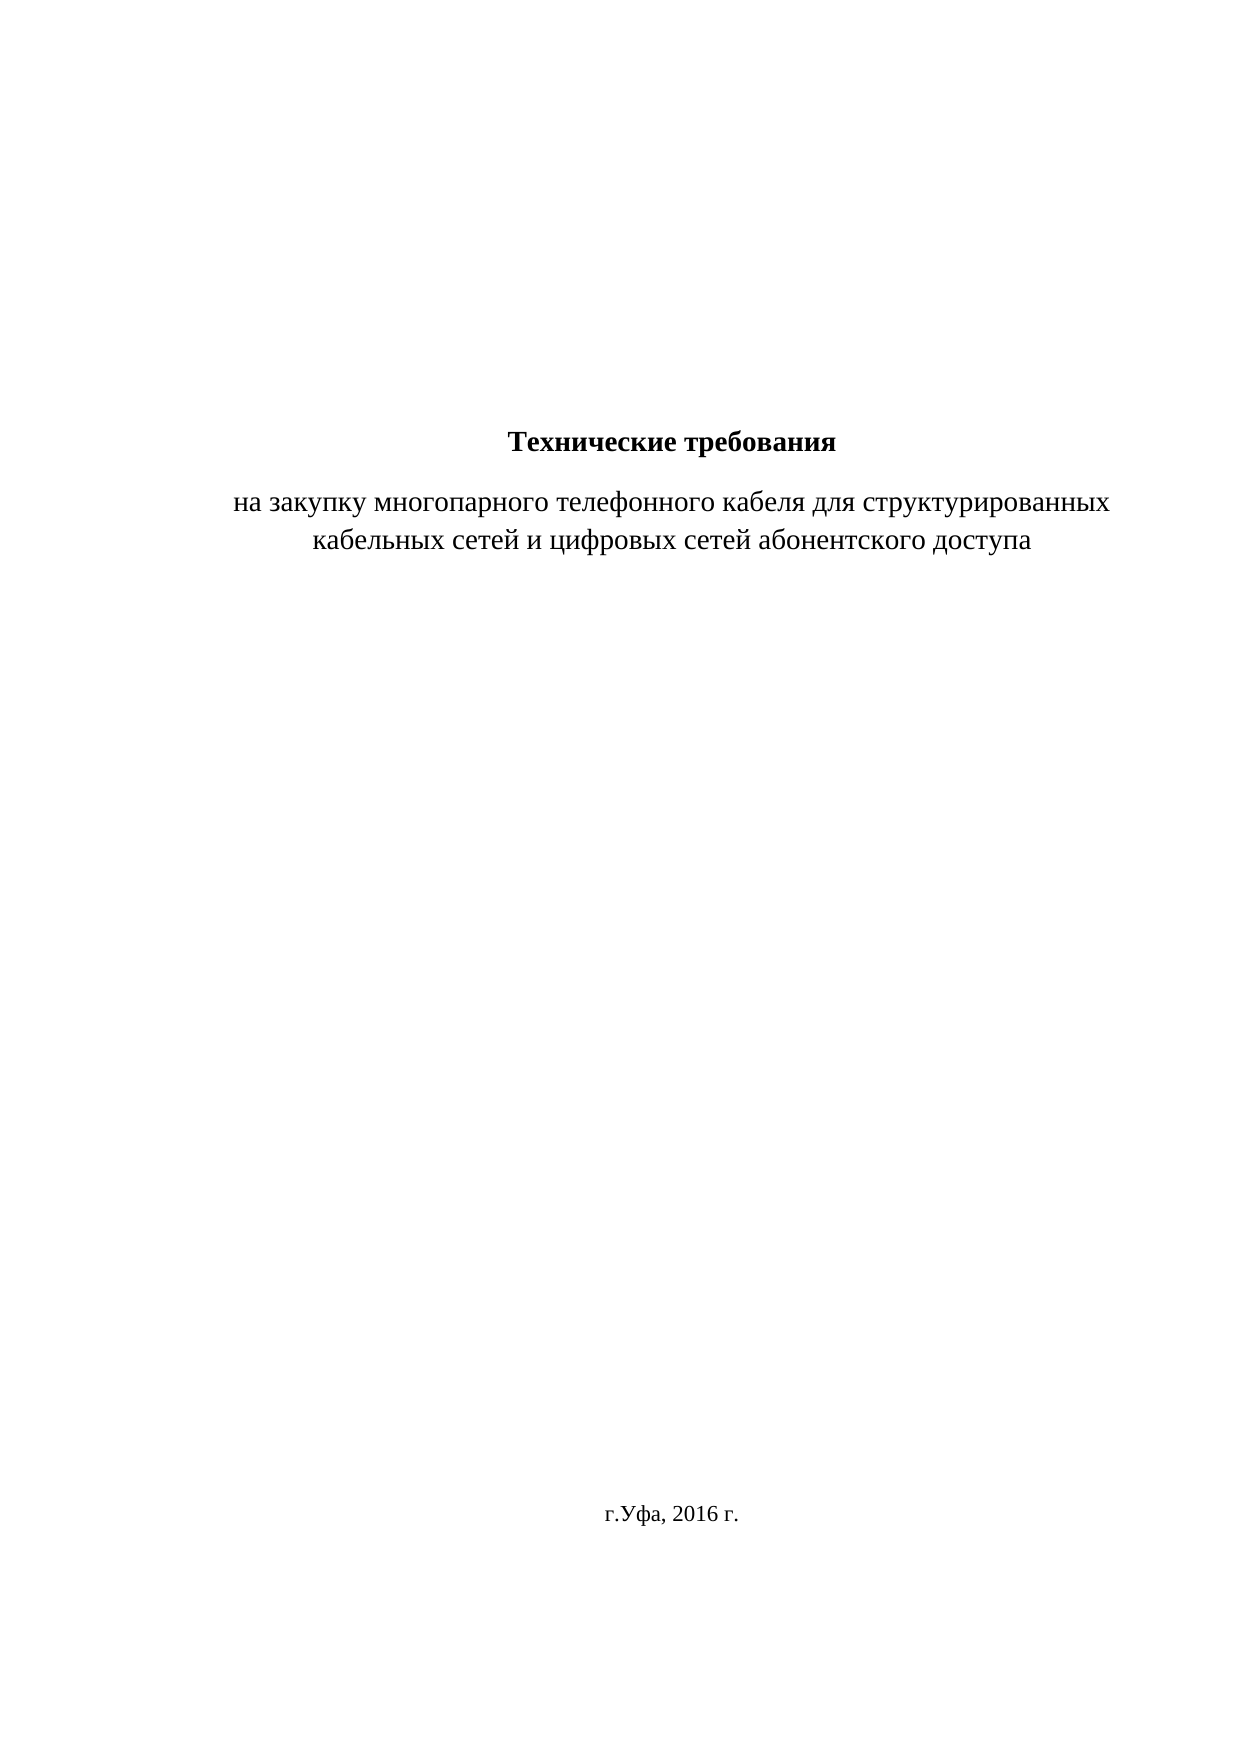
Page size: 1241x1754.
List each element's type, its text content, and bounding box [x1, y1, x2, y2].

text г.Уфа, 2016 г. [192, 1500, 1152, 1527]
text Технические требования [192, 424, 1152, 458]
text на закупку многопарного телефонного кабеля для структурированных кабельных сетей и цифровых сетей абонентского доступа [192, 484, 1152, 556]
